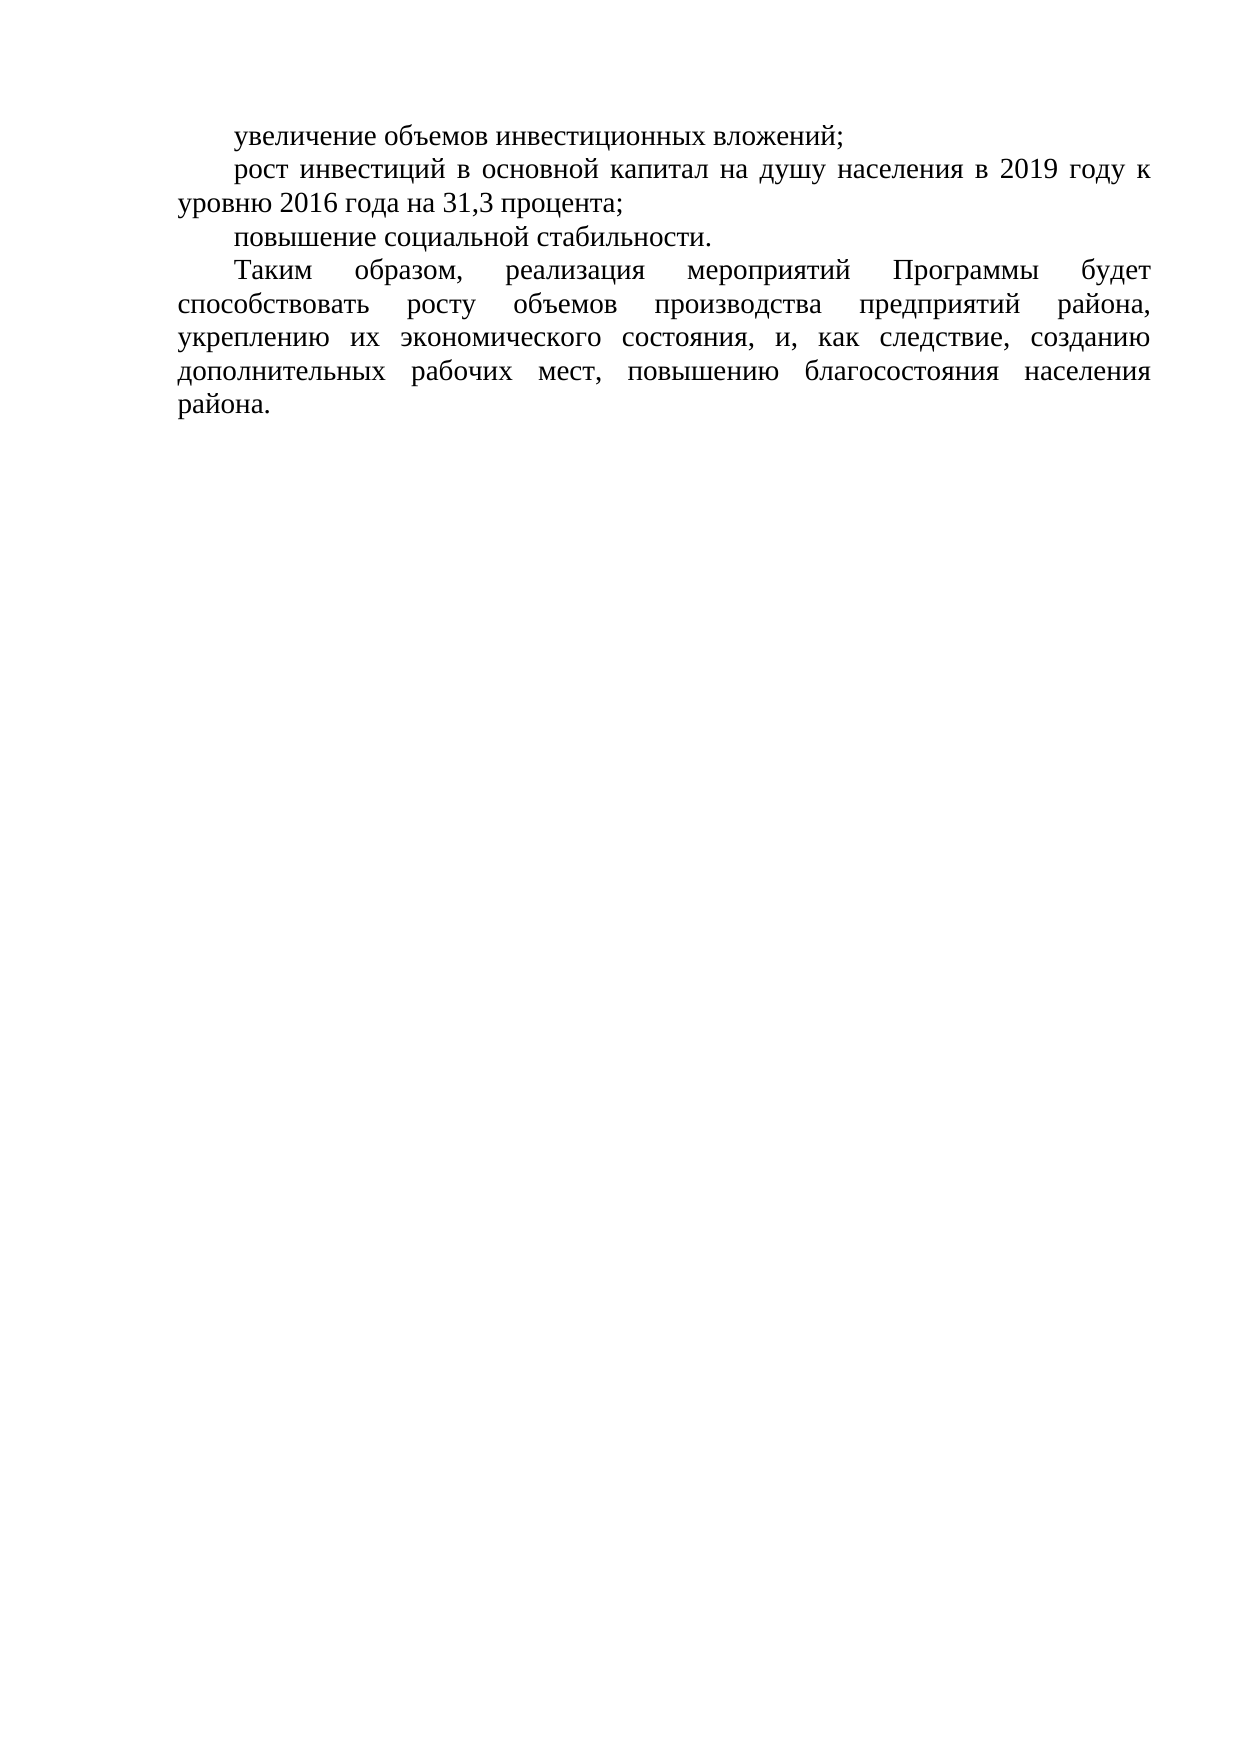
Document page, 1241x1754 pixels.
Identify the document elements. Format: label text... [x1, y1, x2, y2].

text рост инвестиций в основной капитал на душу населения в 2019 году к уровню 2016 года на 31,3 процента; [177, 152, 1152, 219]
text Таким образом, реализация мероприятий Программы будет способствовать росту объемов производства предприятий района, укреплению их экономического состояния, и, как следствие, созданию дополнительных рабочих мест, повышению благосостояния населения района. [177, 252, 1152, 420]
text увеличение объемов инвестиционных вложений; [177, 118, 1152, 152]
text повышение социальной стабильности. [177, 219, 1152, 252]
